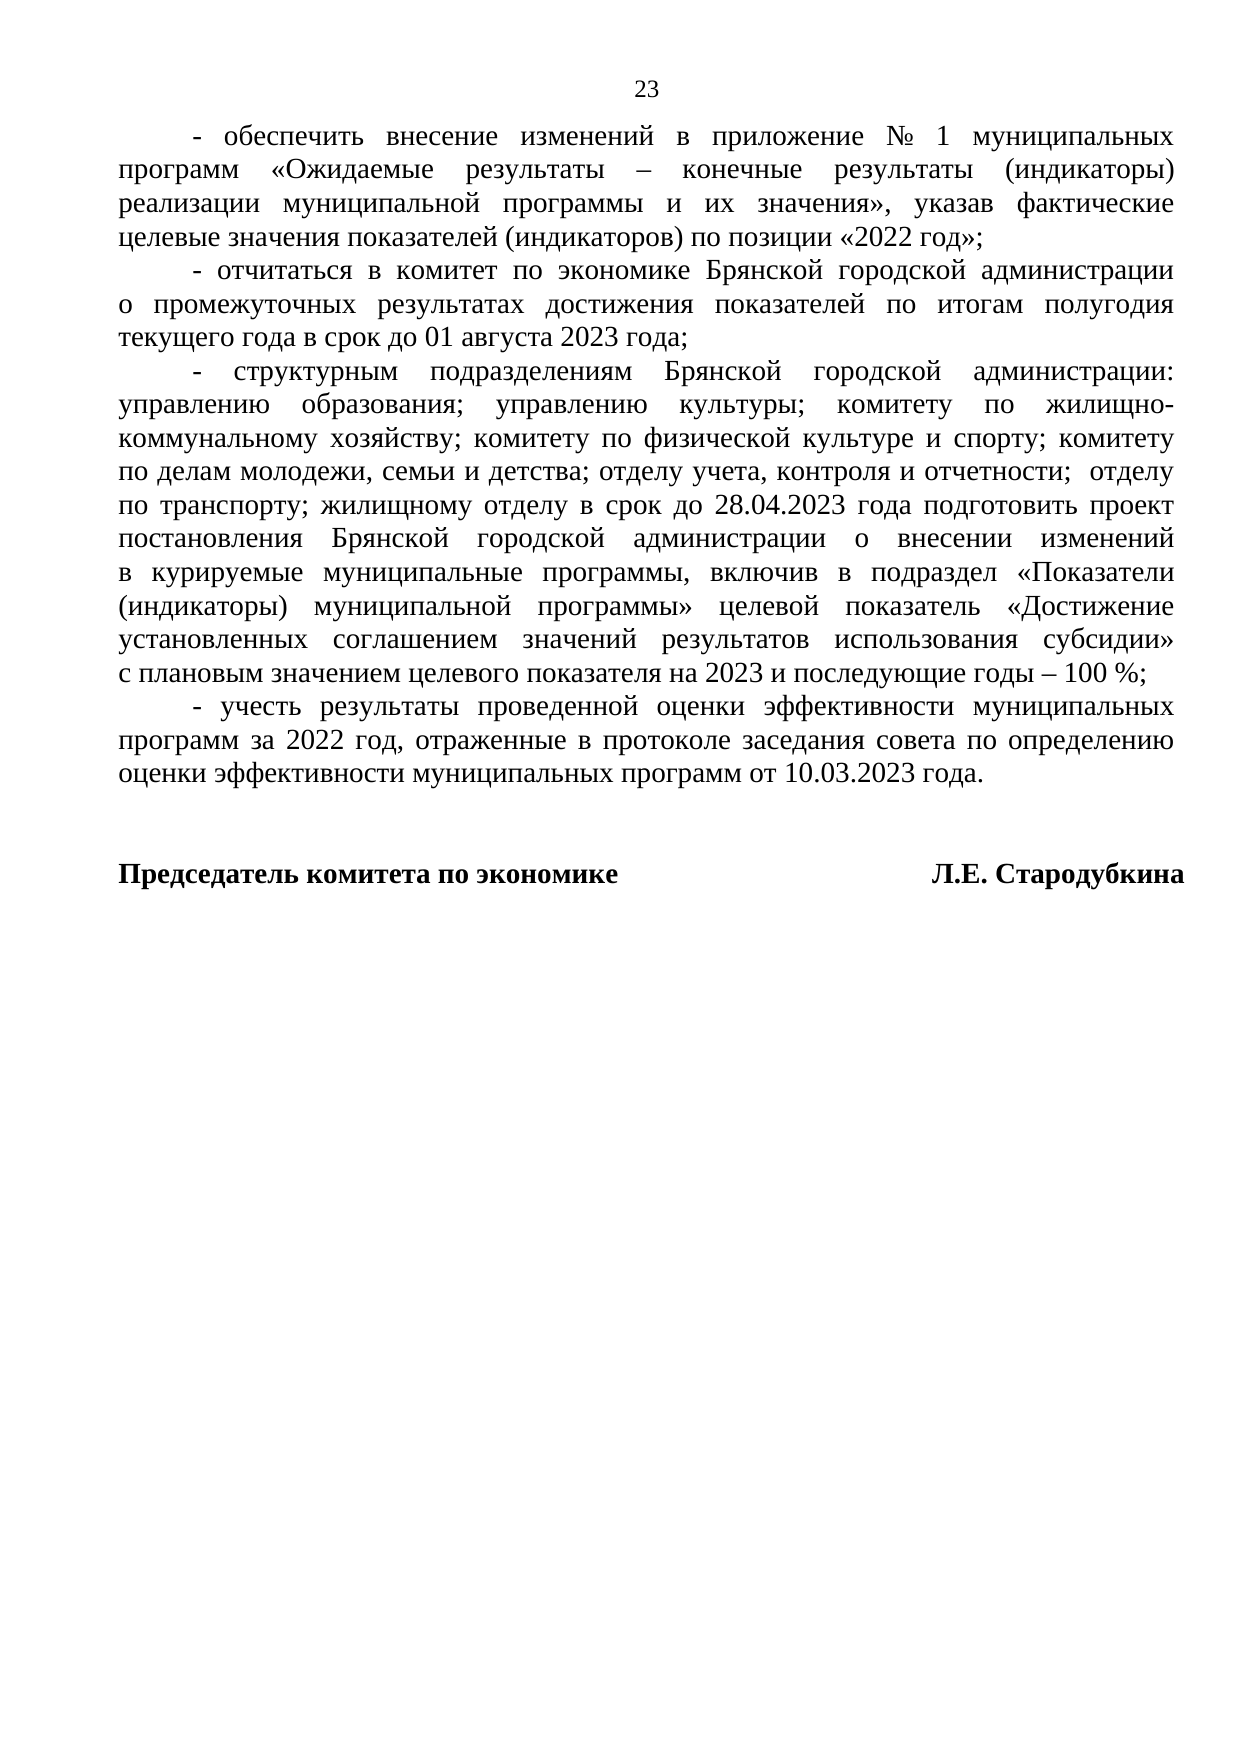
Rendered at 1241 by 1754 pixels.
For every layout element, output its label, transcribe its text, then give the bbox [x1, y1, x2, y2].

text - отчитаться в комитет по экономике Брянской городской администрации о промежуточных результатах достижения показателей по итогам полугодия текущего года в срок до 01 августа 2023 года; [118, 252, 1175, 353]
text - структурным подразделениям Брянской городской администрации: управлению образования; управлению культуры; комитету по жилищно-коммунальному хозяйству; комитету по физической культуре и спорту; комитету по делам молодежи, семьи и детства; отделу учета, контроля и отчетности; отделу по транспорту; жилищному отделу в срок до 28.04.2023 года подготовить проект постановления Брянской городской администрации о внесении изменений в курируемые муниципальные программы, включив в подраздел «Показатели (индикаторы) муниципальной программы» целевой показатель «Достижение установленных соглашением значений результатов использования субсидии» с плановым значением целевого показателя на 2023 и последующие годы – 100 %; [118, 353, 1175, 688]
text - обеспечить внесение изменений в приложение № 1 муниципальных программ «Ожидаемые результаты – конечные результаты (индикаторы) реализации муниципальной программы и их значения», указав фактические целевые значения показателей (индикаторов) по позиции «2022 год»; [118, 118, 1175, 252]
text - учесть результаты проведенной оценки эффективности муниципальных программ за 2022 год, отраженные в протоколе заседания совета по определению оценки эффективности муниципальных программ от 10.03.2023 года. [118, 688, 1175, 789]
table_header Председатель комитета по экономике [107, 856, 738, 981]
table_header Л.Е. Стародубкина [738, 856, 1196, 981]
